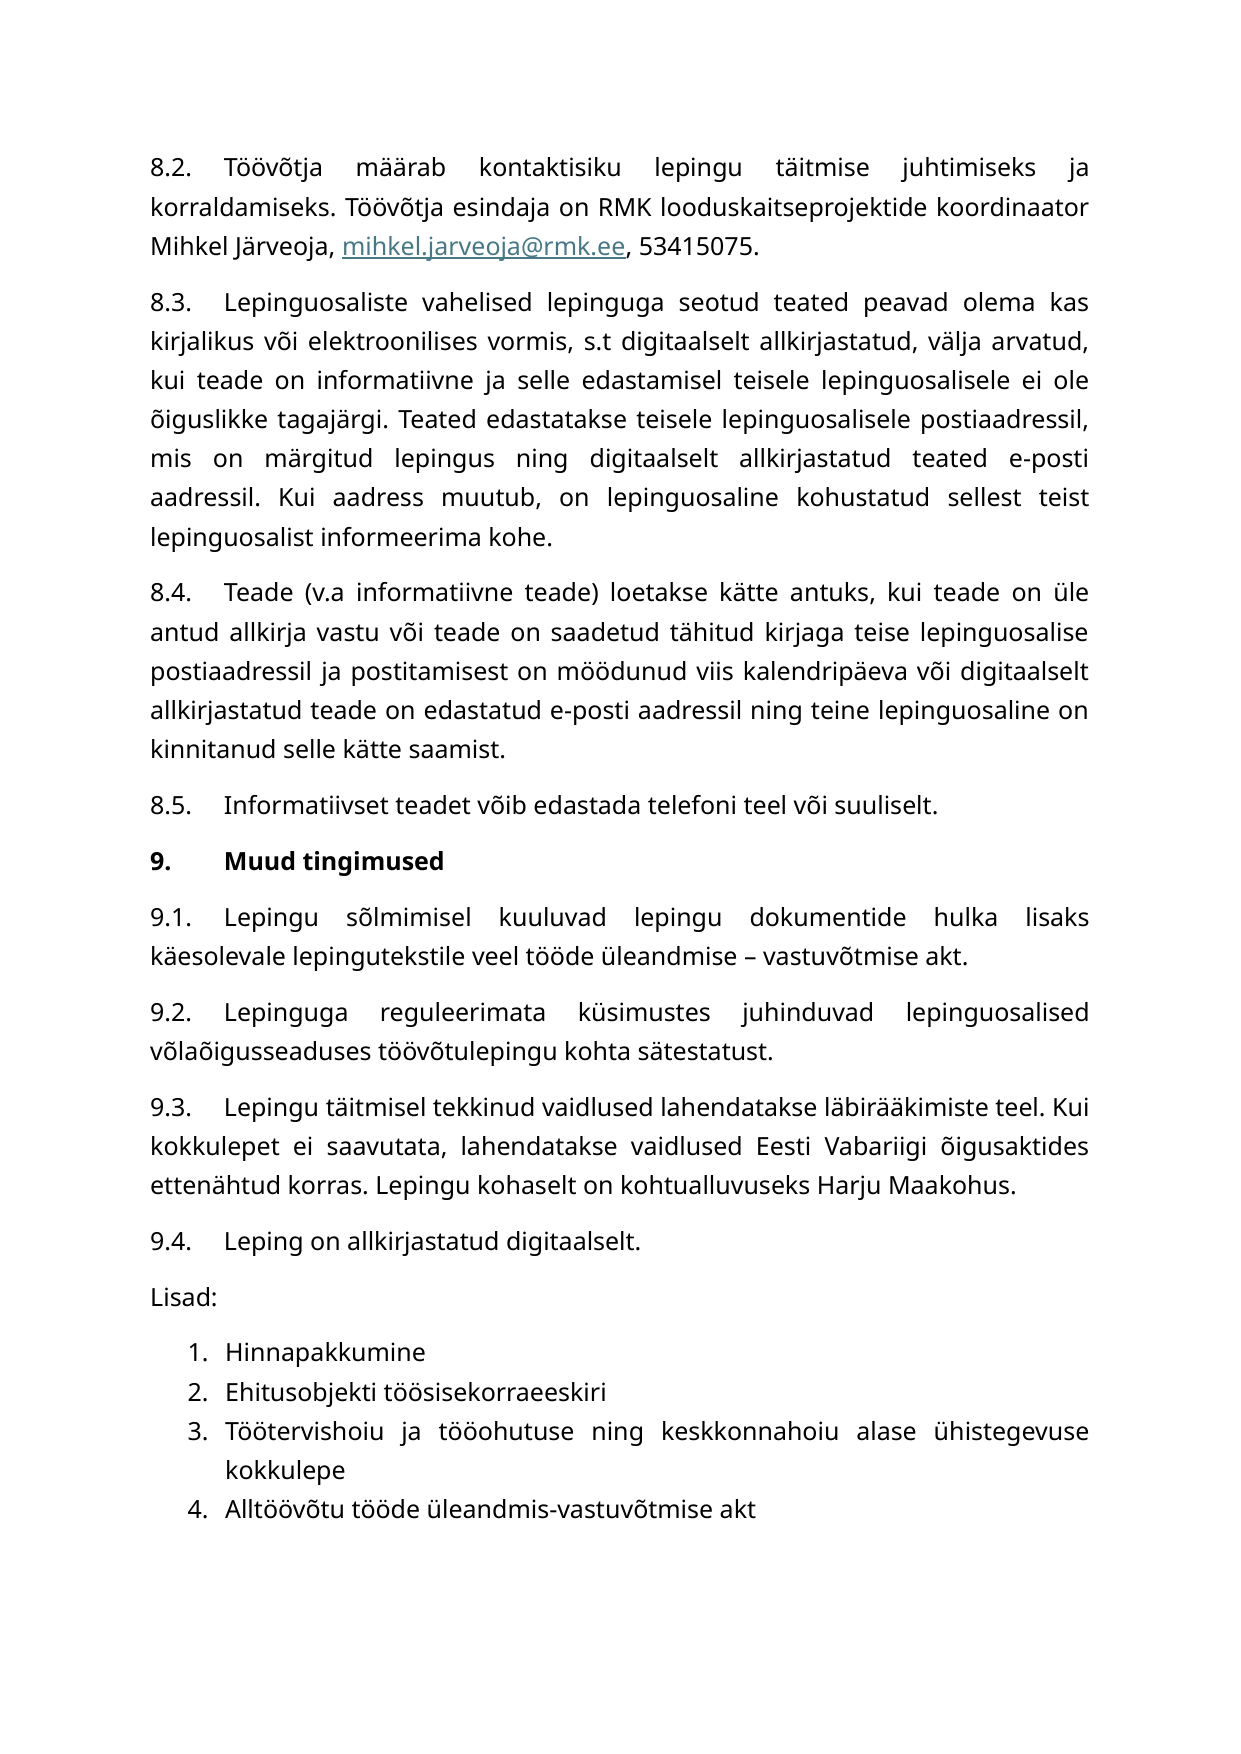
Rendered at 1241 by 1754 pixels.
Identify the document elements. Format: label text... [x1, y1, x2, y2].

text 8.3. Lepinguosaliste vahelised lepinguga seotud teated peavad olema kas kirjalikus või elektroonilises vormis, s.t digitaalselt allkirjastatud, välja arvatud, kui teade on informatiivne ja selle edastamisel teisele lepinguosalisele ei ole õiguslikke tagajärgi. Teated edastatakse teisele lepinguosalisele postiaadressil, mis on märgitud lepingus ning digitaalselt allkirjastatud teated e-posti aadressil. Kui aadress muutub, on lepinguosaline kohustatud sellest teist lepinguosalist informeerima kohe. [150, 284, 1090, 553]
text 8.5. Informatiivset teadet võib edastada telefoni teel või suuliselt. [150, 787, 1090, 822]
text 9. Muud tingimused [150, 843, 1090, 877]
list Töötervishoiu ja tööohutuse ning keskkonnahoiu alase ühistegevuse kokkulepe [187, 1413, 1090, 1487]
text Lisad: [150, 1279, 1090, 1313]
text 8.2. Töövõtja määrab kontaktisiku lepingu täitmise juhtimiseks ja korraldamiseks. Töövõtja esindaja on RMK looduskaitseprojektide koordinaator Mihkel Järveoja, mihkel.jarveoja@rmk.ee, 53415075. [150, 150, 1090, 262]
text 9.4. Leping on allkirjastatud digitaalselt. [150, 1223, 1090, 1257]
text 9.2. Lepinguga reguleerimata küsimustes juhinduvad lepinguosalised võlaõigusseaduses töövõtulepingu kohta sätestatust. [150, 994, 1090, 1067]
list Hinnapakkumine [187, 1335, 1090, 1369]
text 9.1. Lepingu sõlmimisel kuuluvad lepingu dokumentide hulka lisaks käesolevale lepingutekstile veel tööde üleandmise – vastuvõtmise akt. [150, 899, 1090, 972]
text 9.3. Lepingu täitmisel tekkinud vaidlused lahendatakse läbirääkimiste teel. Kui kokkulepet ei saavutata, lahendatakse vaidlused Eesti Vabariigi õigusaktides ettenähtud korras. Lepingu kohaselt on kohtualluvuseks Harju Maakohus. [150, 1089, 1090, 1202]
list Alltöövõtu tööde üleandmis-vastuvõtmise akt [187, 1492, 1090, 1526]
text 8.4. Teade (v.a informatiivne teade) loetakse kätte antuks, kui teade on üle antud allkirja vastu või teade on saadetud tähitud kirjaga teise lepinguosalise postiaadressil ja postitamisest on möödunud viis kalendripäeva või digitaalselt allkirjastatud teade on edastatud e-posti aadressil ning teine lepinguosaline on kinnitanud selle kätte saamist. [150, 575, 1090, 766]
list Ehitusobjekti töösisekorraeeskiri [187, 1374, 1090, 1408]
